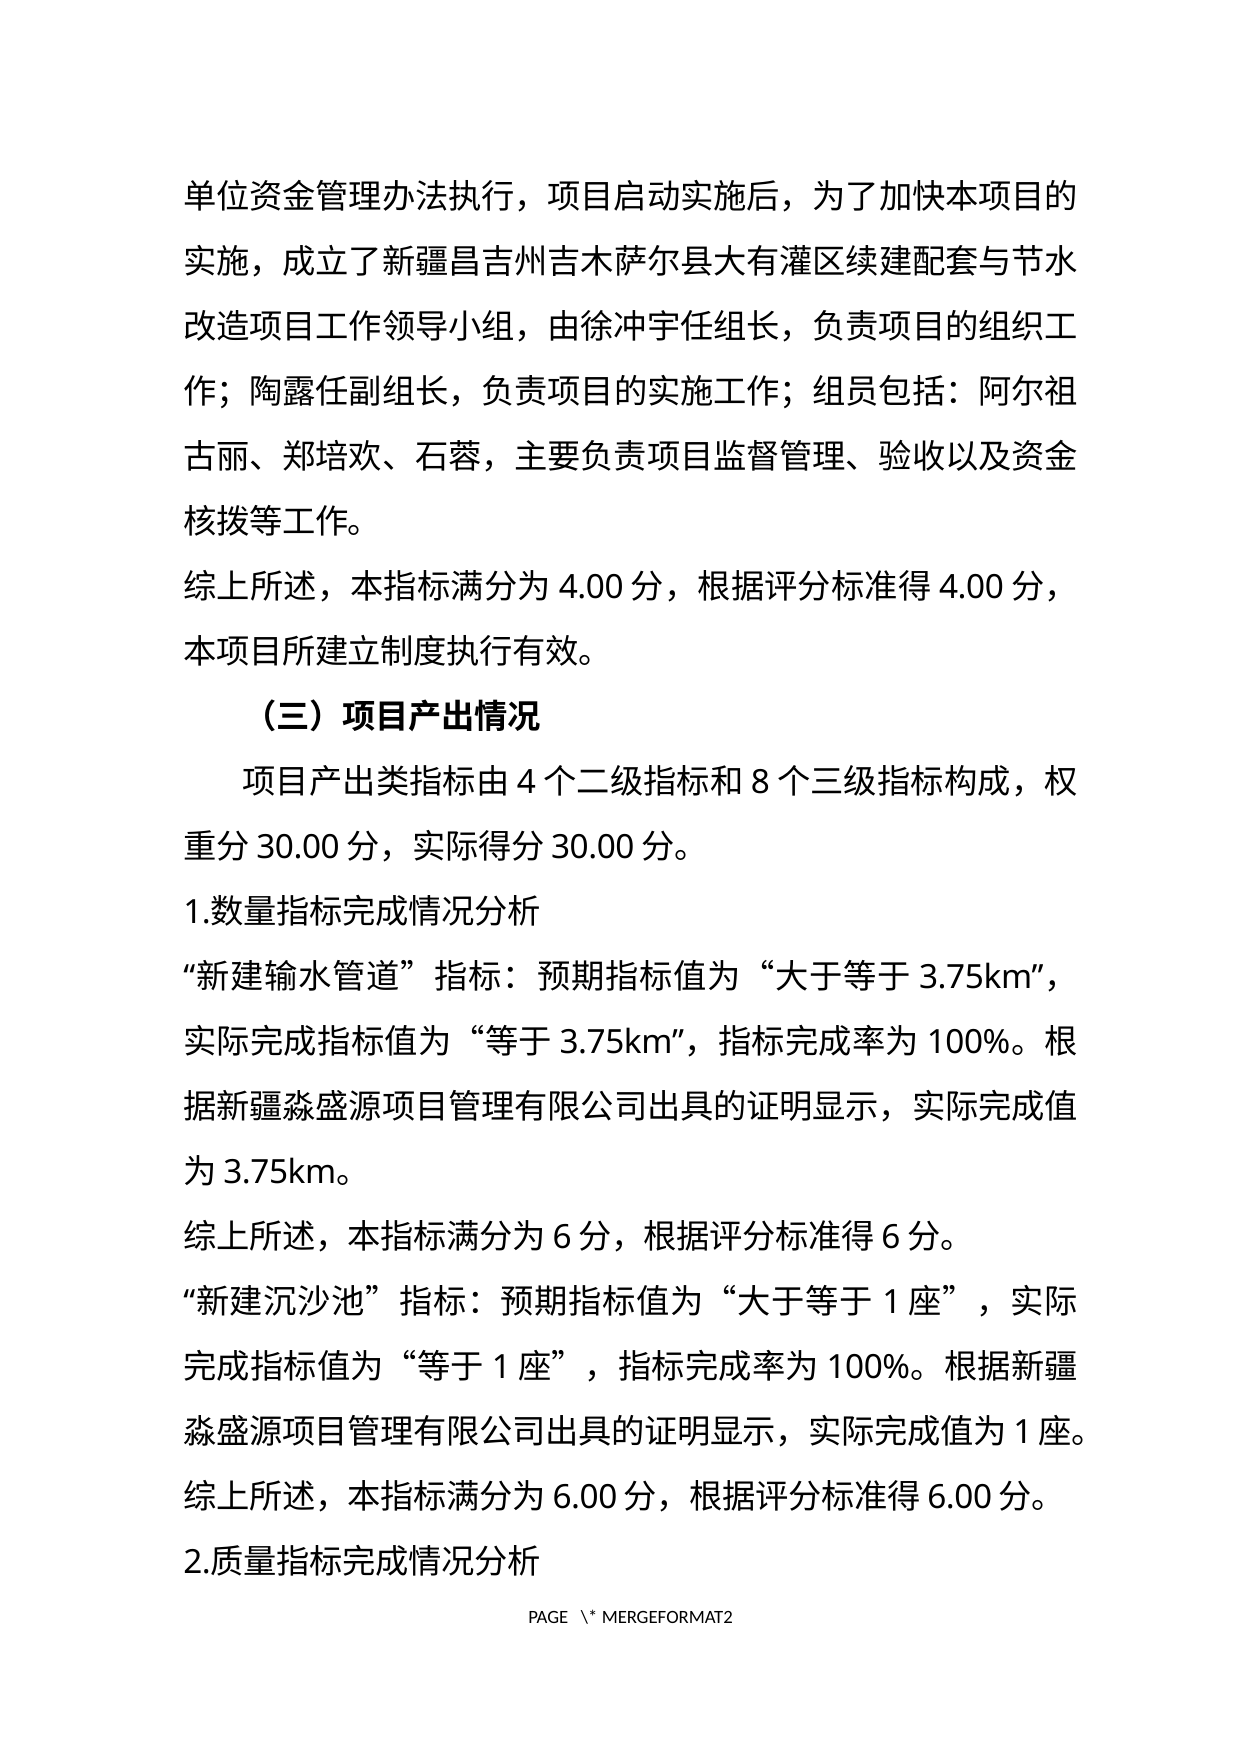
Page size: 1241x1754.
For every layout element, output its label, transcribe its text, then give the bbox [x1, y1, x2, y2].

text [183, 747, 1078, 1592]
text （三）项目产出情况 [183, 682, 1078, 747]
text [183, 162, 1078, 682]
